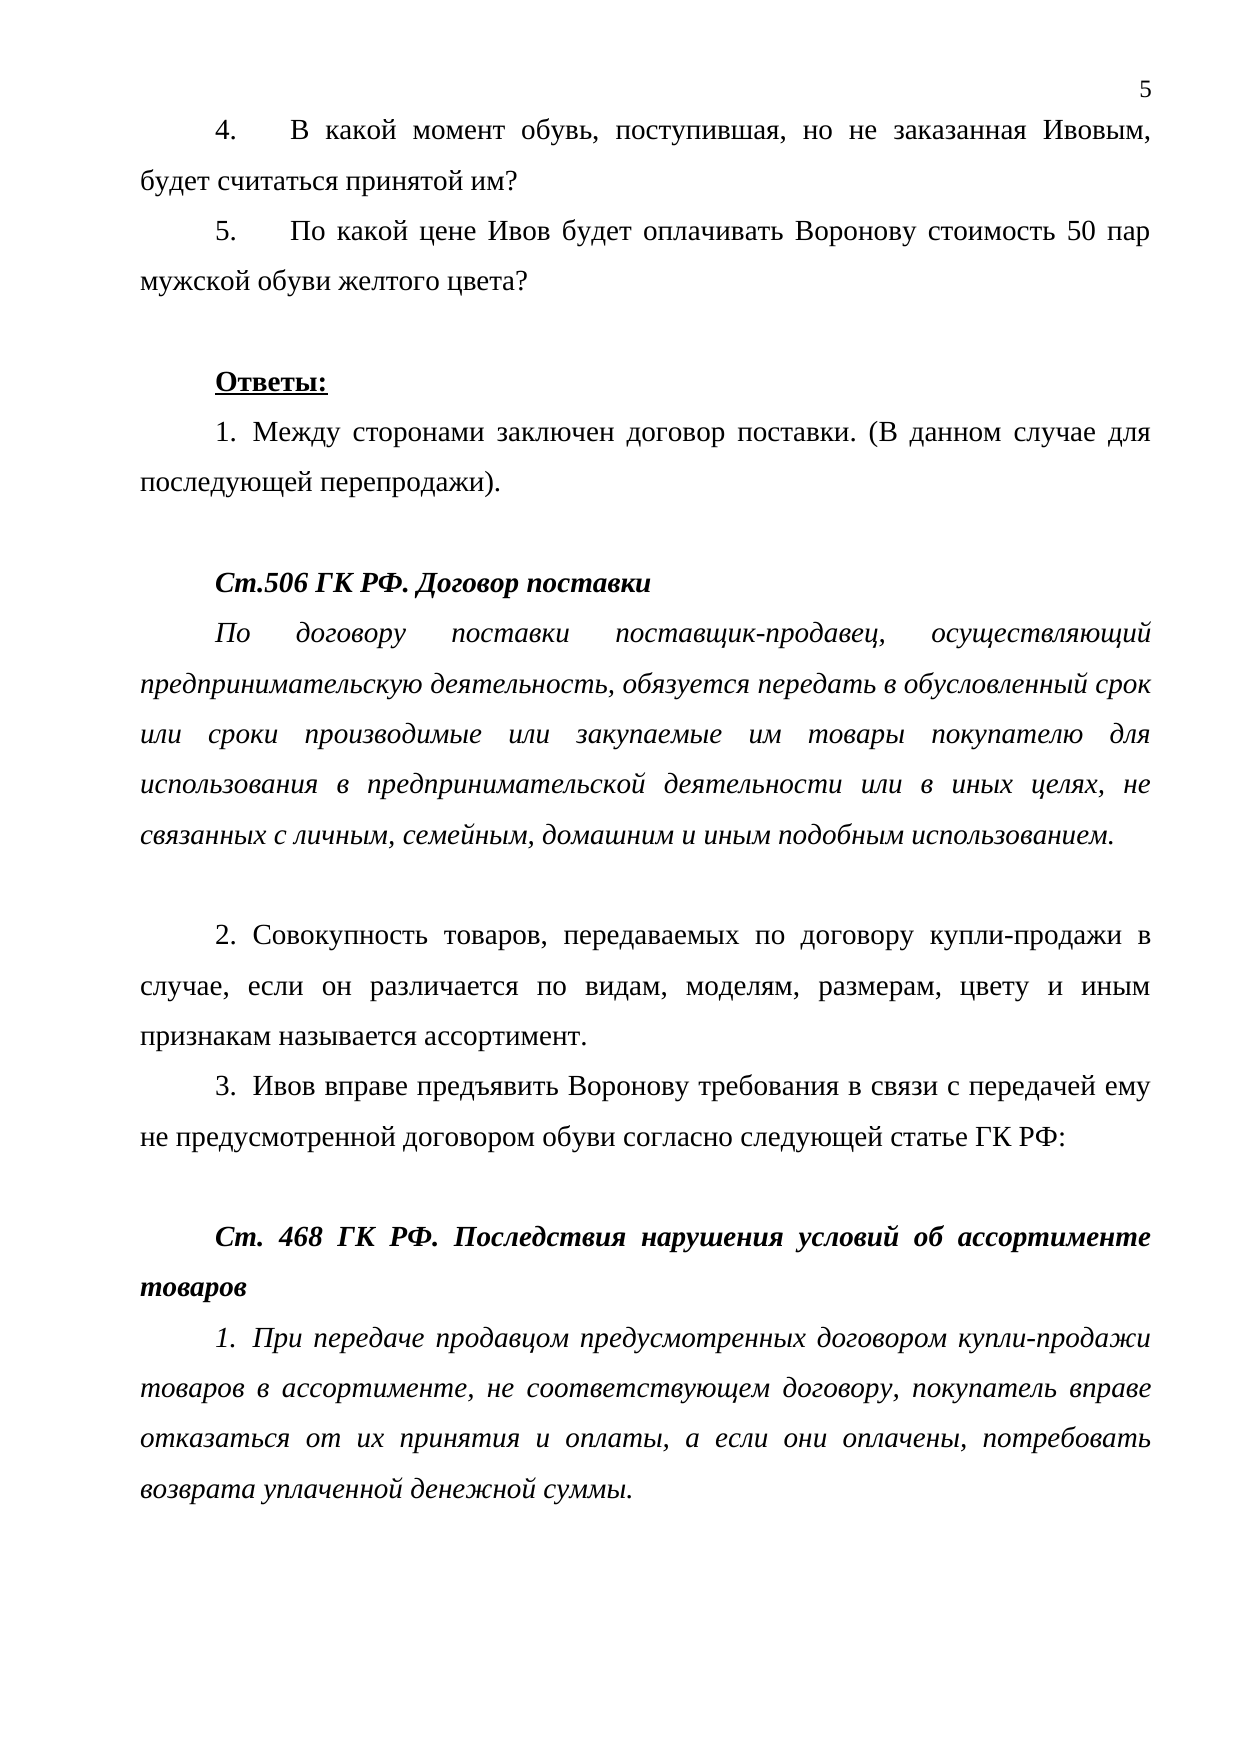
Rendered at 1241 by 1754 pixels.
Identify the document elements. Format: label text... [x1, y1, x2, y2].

list Совокупность товаров, передаваемых по договору купли-продажи в случае, если он различается по видам, моделям, размерам, цвету и иным признакам называется ассортимент. [140, 917, 1152, 1052]
list В какой момент обувь, поступившая, но не заказанная Ивовым, будет считаться принятой им? [140, 112, 1152, 196]
list Ивов вправе предъявить Воронову требования в связи с передачей ему не предусмотренной договором обуви согласно следующей статье ГК РФ: [140, 1068, 1152, 1152]
list При передаче продавцом предусмотренных договором купли-продажи товаров в ассортименте, не соответствующем договору, покупатель вправе отказаться от их принятия и оплаты, а если они оплачены, потребовать возврата уплаченной денежной суммы. [140, 1320, 1152, 1504]
text Ответы: [140, 364, 1152, 397]
text Ст. 468 ГК РФ. Последствия нарушения условий об ассортименте товаров [140, 1219, 1152, 1303]
subtitle Ст.506 ГК РФ. Договор поставки [140, 565, 1152, 599]
text По договору поставки поставщик-продавец, осуществляющий предпринимательскую деятельность, обязуется передать в обусловленный срок или сроки производимые или закупаемые им товары покупателю для использования в предпринимательской деятельности или в иных целях, не связанных с личным, семейным, домашним и иным подобным использованием. [140, 616, 1152, 850]
list Между сторонами заключен договор поставки. (В данном случае для последующей перепродажи). [140, 414, 1152, 498]
list По какой цене Ивов будет оплачивать Воронову стоимость 50 пар мужской обуви желтого цвета? [140, 213, 1152, 297]
